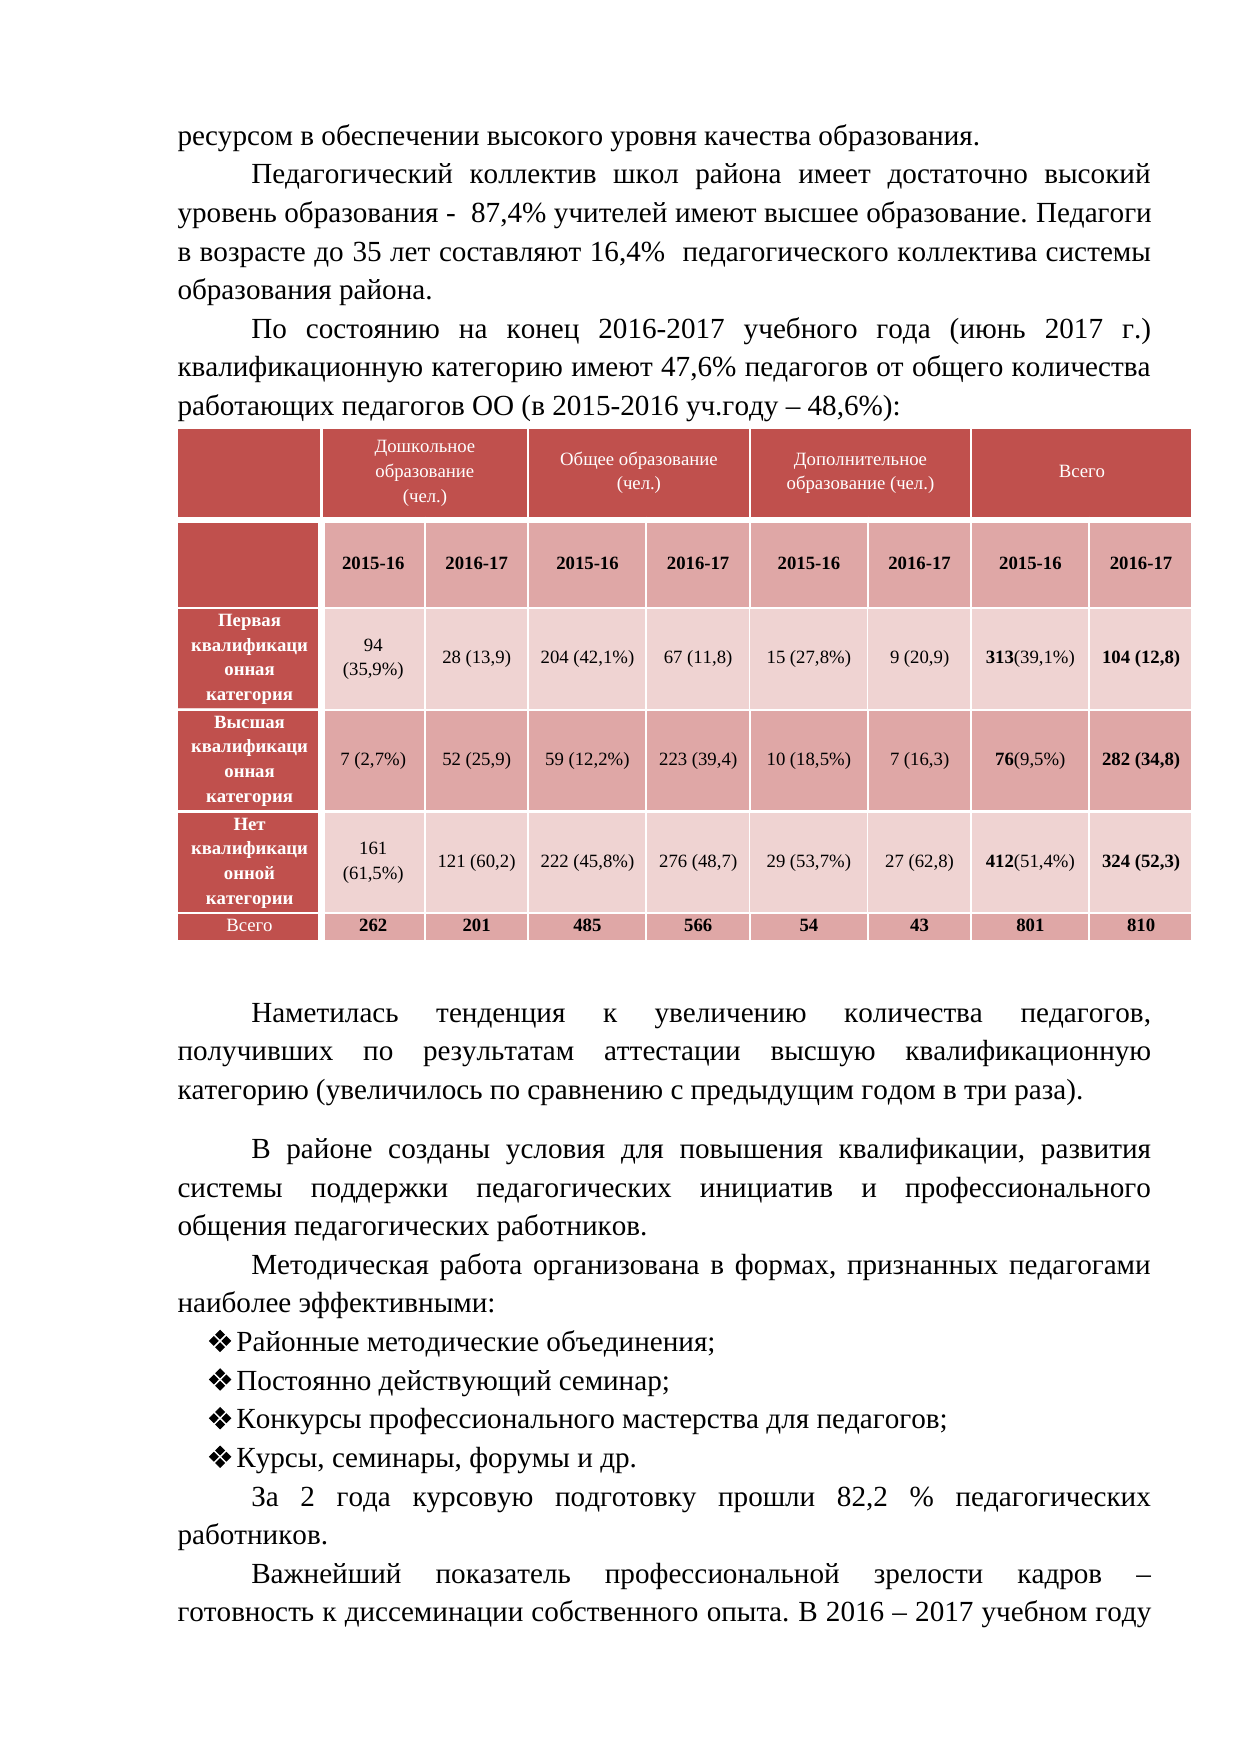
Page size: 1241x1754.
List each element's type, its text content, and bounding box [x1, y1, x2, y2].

table_cell 29 (53,7%) [750, 813, 867, 912]
table_cell 282 (34,8) [1090, 711, 1191, 810]
table_cell 52 (25,9) [426, 711, 527, 810]
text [177, 1556, 1152, 1628]
table_cell 104 (12,8) [1090, 609, 1191, 708]
table_cell 15 (27,8%) [750, 609, 867, 708]
table_cell 54 [751, 914, 867, 940]
text В районе созданы условия для повышения квалификации, развития системы поддержки педагогических инициатив и профессионального общения педагогических работников. [177, 1131, 1152, 1242]
text Педагогический коллектив школ района имеет достаточно высокий уровень образования - 87,4% учителей имеют высшее образование. Педагоги в возрасте до 35 лет составляют 16,4% педагогического коллектива системы образования района. [177, 157, 1152, 306]
table_cell 161 (61,5%) [325, 813, 424, 912]
table_cell 2015-16 [751, 523, 867, 607]
table_cell 204 (42,1%) [529, 609, 645, 708]
table_cell 485 [529, 914, 645, 940]
table_cell 810 [1090, 914, 1191, 940]
list Курсы, семинары, форумы и др. [207, 1440, 1152, 1474]
table_cell 801 [972, 914, 1088, 940]
table_cell 313(39,1%) [972, 609, 1088, 708]
table_cell 2015-16 [325, 523, 424, 607]
table_cell 222 (45,8%) [529, 813, 645, 912]
table_cell [178, 523, 318, 607]
table_cell 324 (52,3) [1090, 813, 1191, 912]
table_cell 2016-17 [1090, 523, 1191, 607]
text За 2 года курсовую подготовку прошли 82,2 % педагогических работников. [177, 1479, 1152, 1551]
table_cell Высшая квалификационная категория [178, 711, 318, 810]
table_cell Первая квалификационная категория [178, 609, 318, 708]
table_cell 262 [325, 914, 424, 940]
text Наметилась тенденция к увеличению количества педагогов, получивших по результатам аттестации высшую квалификационную категорию (увеличилось по сравнению с предыдущим годом в три раза). [177, 995, 1152, 1106]
table_header [178, 429, 320, 517]
table_cell 2016-17 [869, 523, 970, 607]
table_cell 2016-17 [426, 523, 527, 607]
list Конкурсы профессионального мастерства для педагогов; [207, 1401, 1152, 1435]
table_cell 201 [426, 914, 527, 940]
table_cell 59 (12,2%) [529, 711, 645, 810]
table_cell 276 (48,7) [647, 813, 749, 912]
table_cell Нет квалификационной категории [178, 813, 318, 912]
text По состоянию на конец 2016-2017 учебного года (июнь 2017 г.) квалификационную категорию имеют 47,6% педагогов от общего количества работающих педагогов ОО (в 2015-2016 уч.году – 48,6%): [177, 311, 1152, 421]
table_cell 9 (20,9) [868, 609, 970, 708]
table_cell 27 (62,8) [868, 813, 970, 912]
table_cell 223 (39,4) [647, 711, 749, 810]
table_cell 2016-17 [647, 523, 749, 607]
table_cell 94 (35,9%) [325, 609, 424, 708]
table_cell 412(51,4%) [972, 813, 1088, 912]
table_cell Всего [178, 914, 318, 940]
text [177, 118, 1152, 152]
table_cell 28 (13,9) [426, 609, 527, 708]
table_cell 76(9,5%) [972, 711, 1088, 810]
table_cell 67 (11,8) [647, 609, 749, 708]
table_cell 7 (16,3) [869, 711, 970, 810]
table_cell 566 [647, 914, 749, 940]
table_header Дошкольное образование (чел.) [323, 429, 527, 517]
table_header Общее образование (чел.) [529, 429, 749, 517]
list Постоянно действующий семинар; [207, 1363, 1152, 1396]
table_cell 2015-16 [529, 523, 645, 607]
list Районные методические объединения; [207, 1324, 1152, 1358]
table_cell 2015-16 [972, 523, 1088, 607]
table_cell 10 (18,5%) [751, 711, 867, 810]
table_header Дополнительное образование (чел.) [751, 429, 970, 517]
table_header Всего [972, 429, 1191, 517]
text Методическая работа организована в формах, признанных педагогами наиболее эффективными: [177, 1247, 1152, 1319]
table_cell 7 (2,7%) [325, 711, 424, 810]
table_cell 43 [869, 914, 970, 940]
table_cell 121 (60,2) [426, 813, 527, 912]
